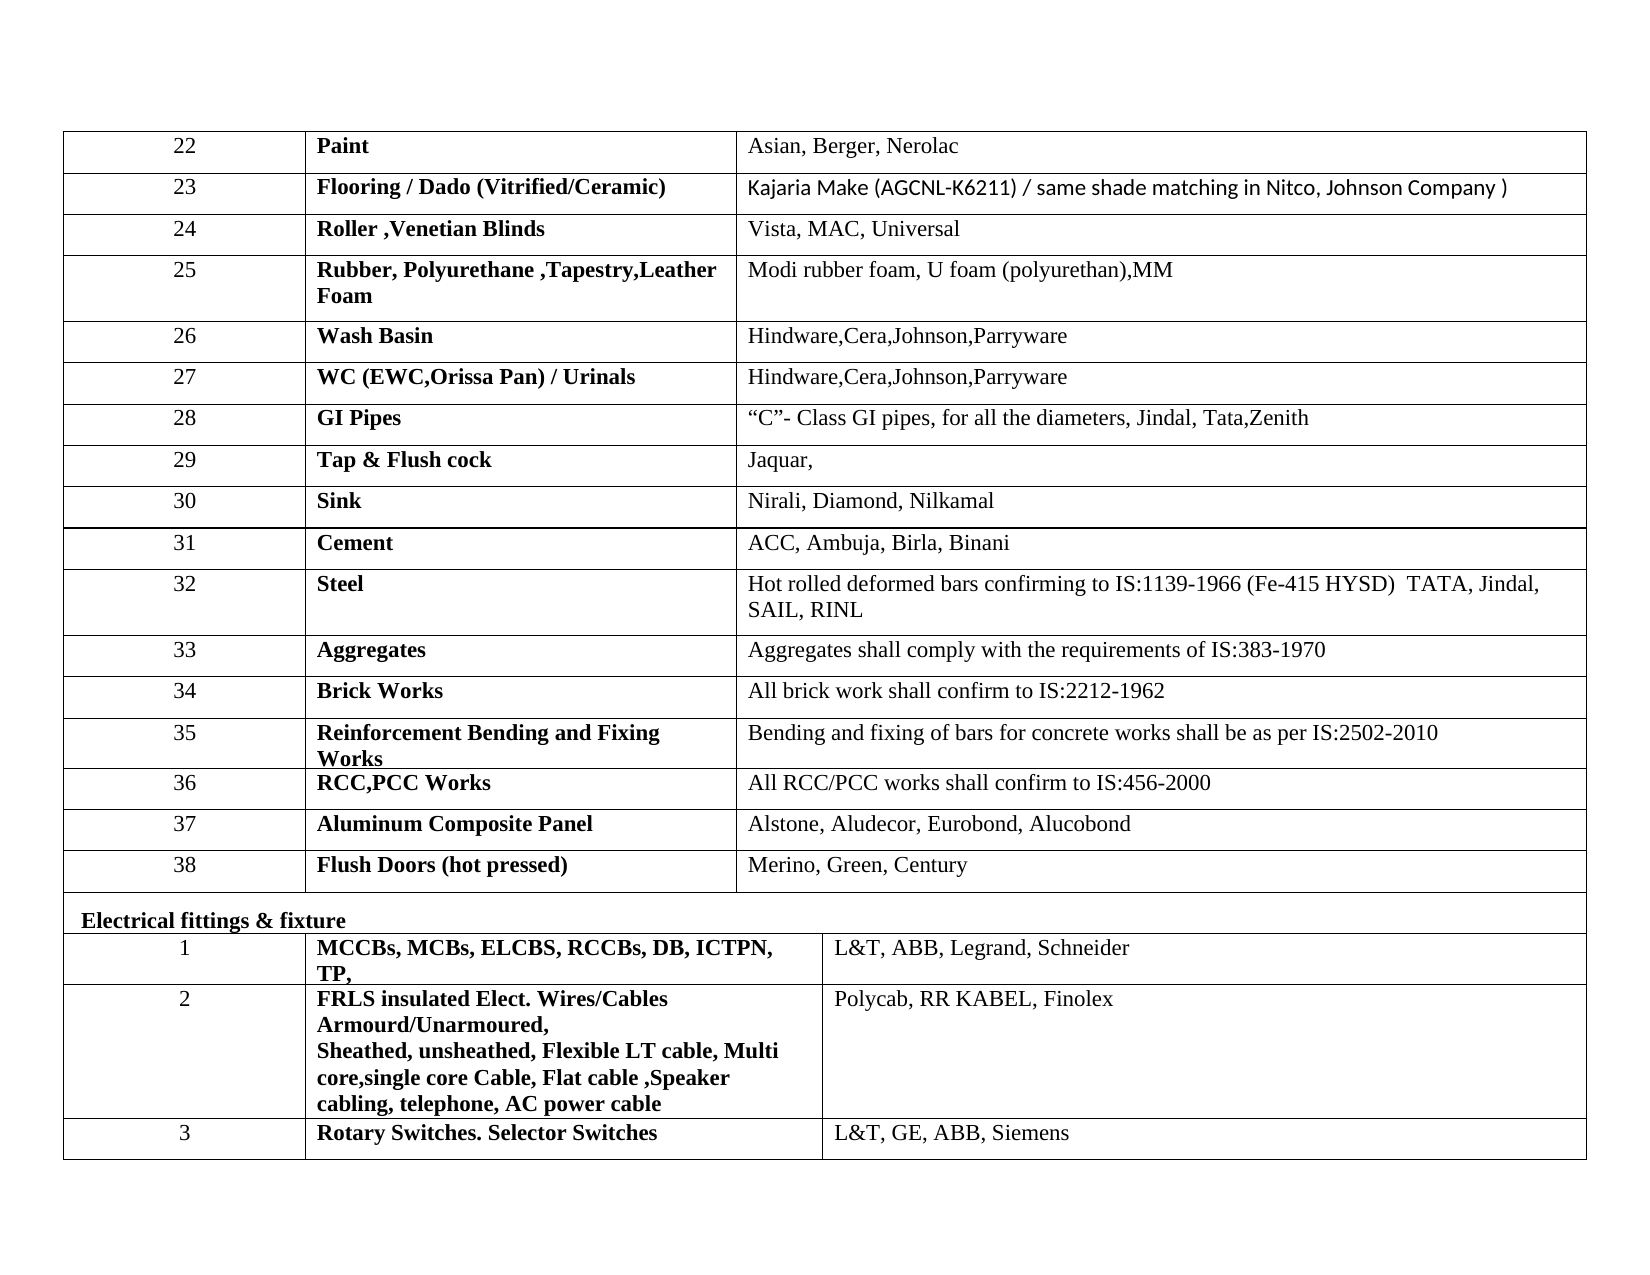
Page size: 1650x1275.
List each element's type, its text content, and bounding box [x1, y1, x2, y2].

table_cell 27 [64, 363, 305, 403]
table_cell 30 [64, 487, 305, 527]
table_cell WC (EWC,Orissa Pan) / Urinals [306, 363, 736, 403]
table_cell Rubber, Polyurethane ,Tapestry,Leather Foam [306, 256, 736, 321]
table_cell 33 [64, 636, 305, 676]
table_cell 3 [64, 1119, 305, 1159]
table_cell 23 [64, 174, 305, 214]
table_cell Kajaria Make (AGCNL-K6211) / same shade matching in Nitco, Johnson Company ) [737, 174, 1586, 214]
table_cell 34 [64, 677, 305, 718]
table_cell Alstone, Aludecor, Eurobond, Alucobond [737, 810, 1586, 850]
table_cell 25 [64, 256, 305, 321]
table_cell Vista, MAC, Universal [737, 215, 1586, 255]
table_cell All brick work shall confirm to IS:2212-1962 [737, 677, 1586, 718]
table_cell L&T, ABB, Legrand, Schneider [823, 934, 1586, 984]
table_cell Modi rubber foam, U foam (polyurethan),MM [737, 256, 1586, 321]
table_cell Paint [306, 132, 736, 172]
table_cell Wash Basin [306, 322, 736, 362]
table_cell 32 [64, 570, 305, 635]
table_cell Polycab, RR KABEL, Finolex [823, 985, 1586, 1118]
table_cell Merino, Green, Century [737, 851, 1586, 892]
table_cell GI Pipes [306, 405, 736, 445]
table_cell 38 [64, 851, 305, 892]
table_cell Hot rolled deformed bars confirming to IS:1139-1966 (Fe-415 HYSD) TATA, Jindal, SAIL, RINL [737, 570, 1586, 635]
table_cell Flooring / Dado (Vitrified/Ceramic) [306, 174, 736, 214]
table_cell Asian, Berger, Nerolac [737, 132, 1586, 172]
table_cell 26 [64, 322, 305, 362]
table_cell 29 [64, 446, 305, 486]
table_cell Tap & Flush cock [306, 446, 736, 486]
table_cell FRLS insulated Elect. Wires/Cables Armourd/Unarmoured, Sheathed, unsheathed, Flexible LT cable, Multi core,single core Cable, Flat cable ,Speaker cabling, telephone, AC power cable [306, 985, 822, 1118]
table_cell Aluminum Composite Panel [306, 810, 736, 850]
table_cell Electrical fittings & fixture [64, 893, 1586, 933]
table_cell Hindware,Cera,Johnson,Parryware [737, 322, 1586, 362]
table_cell 35 [64, 719, 305, 768]
table_cell “C”- Class GI pipes, for all the diameters, Jindal, Tata,Zenith [737, 405, 1586, 445]
table_cell Bending and fixing of bars for concrete works shall be as per IS:2502-2010 [737, 719, 1586, 768]
table_cell 36 [64, 769, 305, 809]
table_cell 22 [64, 132, 305, 172]
table_cell 31 [64, 529, 305, 569]
table_cell Reinforcement Bending and Fixing Works [306, 719, 736, 768]
table_cell Rotary Switches. Selector Switches [306, 1119, 822, 1159]
table_cell 24 [64, 215, 305, 255]
table_cell ACC, Ambuja, Birla, Binani [737, 529, 1586, 569]
table_cell MCCBs, MCBs, ELCBS, RCCBs, DB, ICTPN, TP, HRC fuse, Change over switch, Switch Fuse Unit [306, 934, 822, 984]
table_cell Aggregates shall comply with the requirements of IS:383-1970 [737, 636, 1586, 676]
table_cell L&T, GE, ABB, Siemens [823, 1119, 1586, 1159]
table_cell Aggregates [306, 636, 736, 676]
table_cell Sink [306, 487, 736, 527]
table_cell Roller ,Venetian Blinds [306, 215, 736, 255]
table_cell 2 [64, 985, 305, 1118]
table_cell Brick Works [306, 677, 736, 718]
table_cell 37 [64, 810, 305, 850]
table_cell Cement [306, 529, 736, 569]
table_cell All RCC/PCC works shall confirm to IS:456-2000 [737, 769, 1586, 809]
table_cell Jaquar, [737, 446, 1586, 486]
table_cell Hindware,Cera,Johnson,Parryware [737, 363, 1586, 403]
table_cell 1 [64, 934, 305, 984]
table_cell Flush Doors (hot pressed) [306, 851, 736, 892]
table_cell 28 [64, 405, 305, 445]
table_cell Nirali, Diamond, Nilkamal [737, 487, 1586, 527]
table_cell RCC,PCC Works [306, 769, 736, 809]
table_cell Steel [306, 570, 736, 635]
